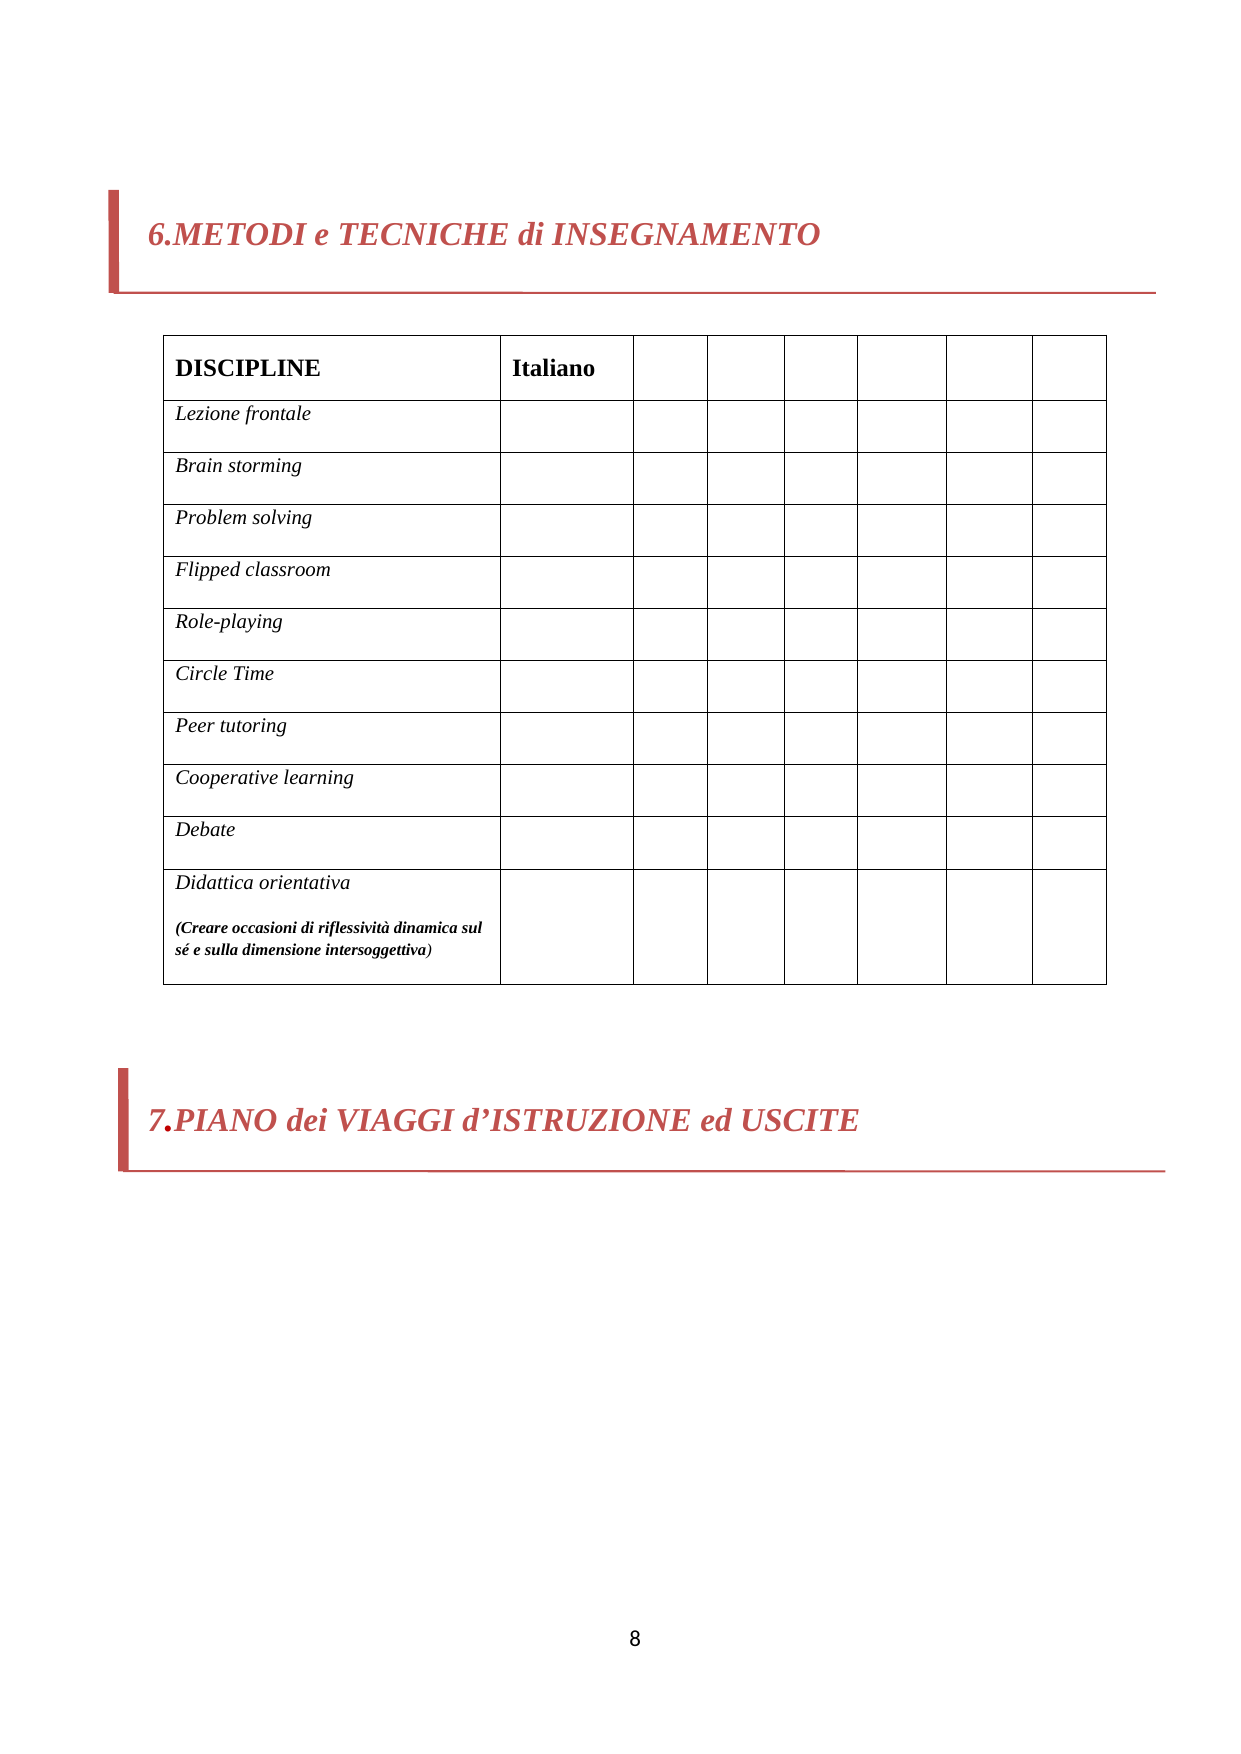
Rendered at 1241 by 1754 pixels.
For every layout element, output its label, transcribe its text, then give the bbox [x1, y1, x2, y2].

table_cell [708, 870, 784, 984]
table_cell [634, 505, 707, 556]
table_cell [785, 870, 857, 984]
table_cell [947, 453, 1032, 504]
table_header [708, 336, 784, 399]
table_cell Cooperative learning [164, 765, 500, 816]
table_cell [785, 661, 857, 712]
table_header DISCIPLINE [164, 336, 500, 399]
table_cell [1033, 870, 1106, 984]
table_cell [1033, 661, 1106, 712]
table_cell [634, 453, 707, 504]
table_cell [858, 817, 946, 869]
table_cell Didattica orientativa (Creare occasioni di riflessività dinamica sul sé e sulla dimensione intersoggettiva) [164, 870, 500, 984]
text 6.METODI e TECNICHE di INSEGNAMENTO [148, 214, 1122, 253]
table_cell [708, 765, 784, 816]
table_cell [501, 765, 633, 816]
table_header Italiano [501, 336, 633, 399]
table_cell [947, 870, 1032, 984]
table_cell [785, 817, 857, 869]
table_cell [634, 765, 707, 816]
text 7.PIANO dei VIAGGI d’ISTRUZIONE ed USCITE [148, 1097, 1122, 1140]
table_cell [947, 609, 1032, 660]
table_cell [708, 713, 784, 764]
table_cell [501, 505, 633, 556]
table_cell [785, 401, 857, 452]
table_cell [634, 817, 707, 869]
table_cell [501, 557, 633, 608]
table_cell [947, 661, 1032, 712]
table_cell [708, 401, 784, 452]
table_cell [785, 557, 857, 608]
table_cell Debate [164, 817, 500, 869]
table_cell [785, 609, 857, 660]
table_header [1033, 336, 1106, 399]
table_cell [1033, 713, 1106, 764]
table_cell Problem solving [164, 505, 500, 556]
table_cell Flipped classroom [164, 557, 500, 608]
table_cell [1033, 557, 1106, 608]
table_header [858, 336, 946, 399]
table_header [947, 336, 1032, 399]
table_cell [785, 765, 857, 816]
table_cell [708, 661, 784, 712]
table_cell [947, 401, 1032, 452]
table_cell [858, 505, 946, 556]
table_cell [708, 817, 784, 869]
table_cell [1033, 609, 1106, 660]
table_cell [947, 817, 1032, 869]
table_cell [858, 765, 946, 816]
table_cell [1033, 401, 1106, 452]
table_cell [858, 870, 946, 984]
table_cell [501, 817, 633, 869]
table_cell [634, 713, 707, 764]
table_header [785, 336, 857, 399]
table_cell [947, 713, 1032, 764]
table_cell Peer tutoring [164, 713, 500, 764]
table_cell [858, 453, 946, 504]
table_cell [947, 505, 1032, 556]
table_cell [785, 713, 857, 764]
table_cell Lezione frontale [164, 401, 500, 452]
table_cell [858, 661, 946, 712]
table_cell [1033, 453, 1106, 504]
table_cell [947, 765, 1032, 816]
table_cell [708, 557, 784, 608]
table_cell [501, 453, 633, 504]
table_cell [501, 870, 633, 984]
table_cell Role-playing [164, 609, 500, 660]
table_cell [634, 557, 707, 608]
table_cell [1033, 765, 1106, 816]
table_cell [858, 609, 946, 660]
table_cell [501, 609, 633, 660]
table_cell [634, 609, 707, 660]
table_cell [785, 453, 857, 504]
table_cell [858, 401, 946, 452]
table_cell [1033, 817, 1106, 869]
table_cell [708, 505, 784, 556]
table_cell [501, 661, 633, 712]
table_cell Brain storming [164, 453, 500, 504]
table_cell [634, 870, 707, 984]
table_cell [1033, 505, 1106, 556]
table_header [634, 336, 707, 399]
table_cell [501, 713, 633, 764]
table_cell Circle Time [164, 661, 500, 712]
table_cell [708, 453, 784, 504]
table_cell [858, 713, 946, 764]
table_cell [785, 505, 857, 556]
table_cell [634, 401, 707, 452]
table_cell [858, 557, 946, 608]
table_cell [708, 609, 784, 660]
table_cell [501, 401, 633, 452]
table_cell [634, 661, 707, 712]
table_cell [947, 557, 1032, 608]
